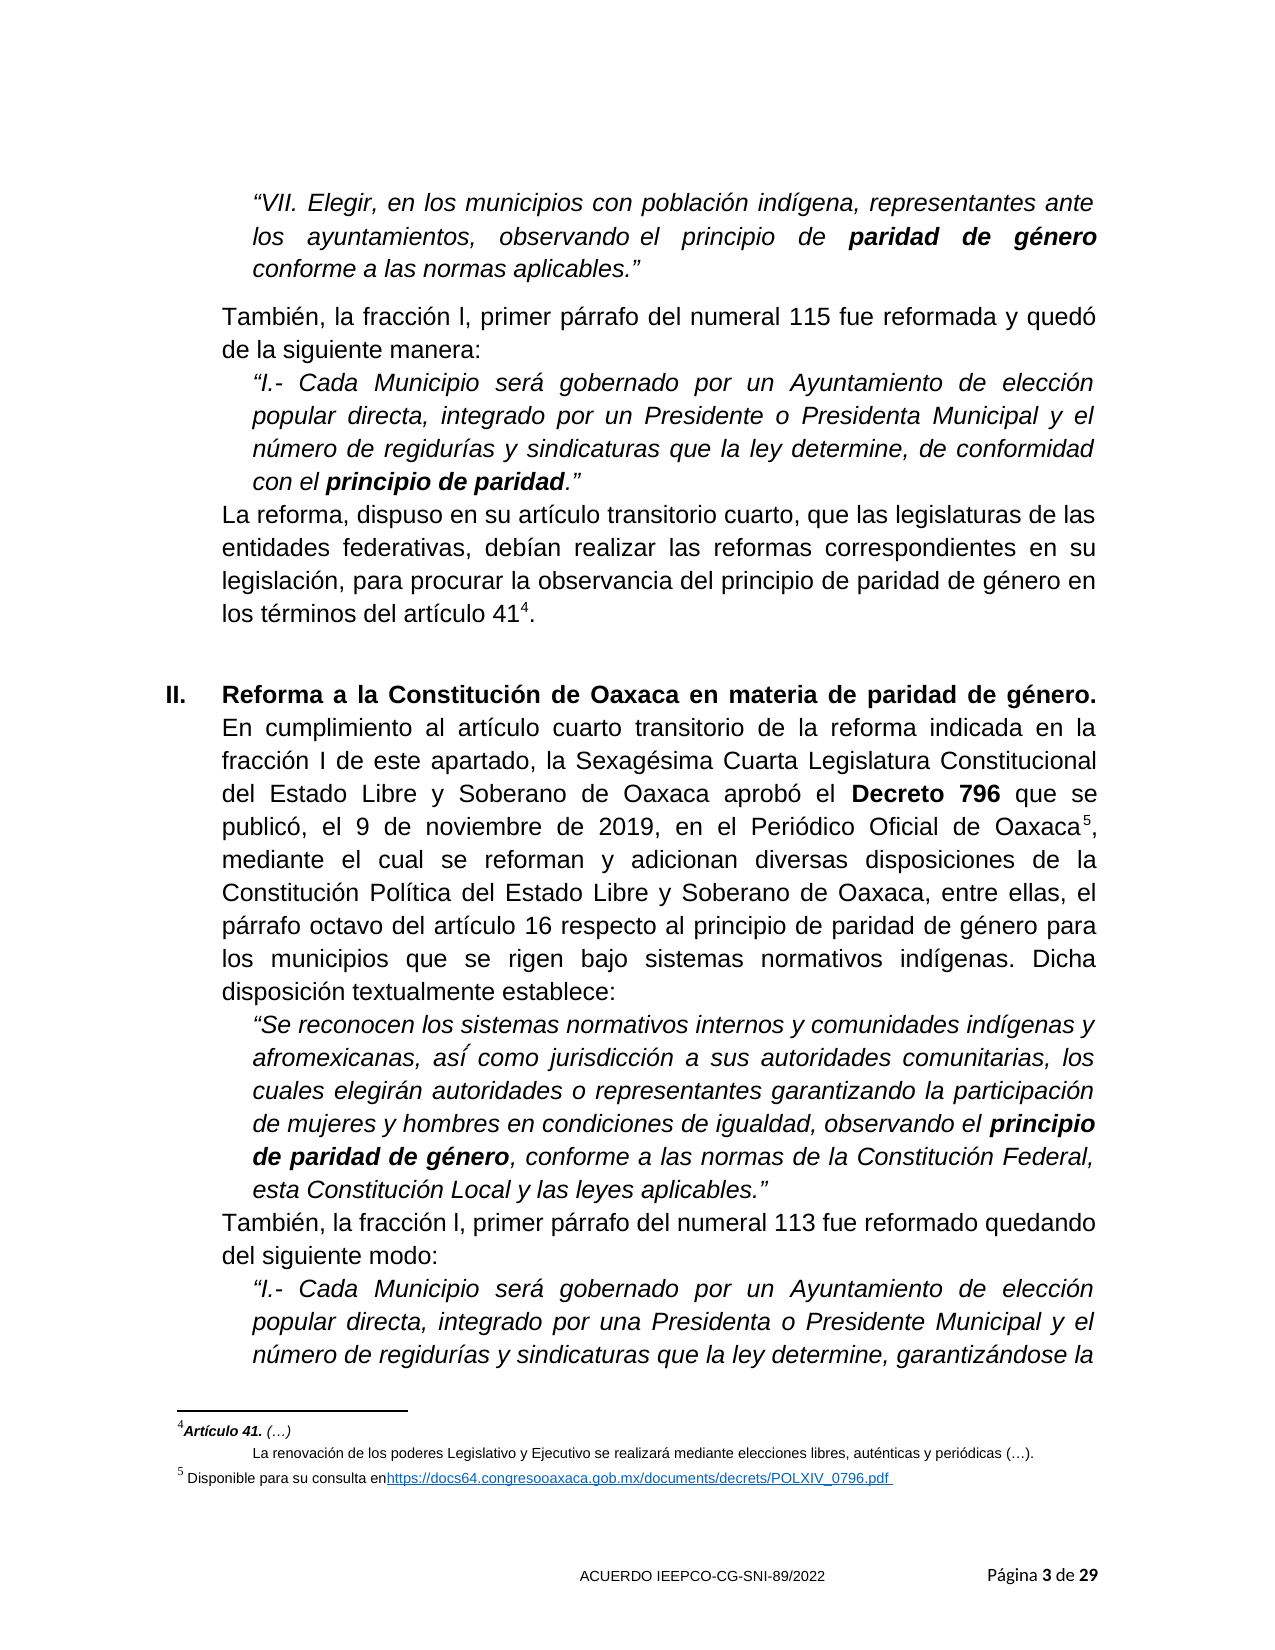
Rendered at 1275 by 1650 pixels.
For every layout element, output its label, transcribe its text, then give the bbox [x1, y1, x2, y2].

list La reforma, dispuso en su artículo transitorio cuarto, que las legislaturas de las entidades federativas, debían realizar las reformas correspondientes en su legislación, para procurar la observancia del principio de paridad de género en los términos del artículo 41. [222, 500, 1098, 628]
text “VII. Elegir, en los municipios con población indígena, representantes ante los ayuntamientos, observando el principio de paridad de género conforme a las normas aplicables.” [252, 188, 1098, 283]
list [252, 1274, 1098, 1369]
list “I.- Cada Municipio será gobernado por un Ayuntamiento de elección popular directa, integrado por un Presidente o Presidenta Municipal y el número de regidurías y sindicaturas que la ley determine, de conformidad con el principio de paridad.” [252, 368, 1098, 496]
list Reforma a la Constitución de Oaxaca en materia de paridad de género. En cumplimiento al artículo cuarto transitorio de la reforma indicada en la fracción I de este apartado, la Sexagésima Cuarta Legislatura Constitucional del Estado Libre y Soberano de Oaxaca aprobó el Decreto 796 que se publicó, el 9 de noviembre de 2019, en el Periódico Oficial de Oaxaca, mediante el cual se reforman y adicionan diversas disposiciones de la Constitución Política del Estado Libre y Soberano de Oaxaca, entre ellas, el párrafo octavo del artículo 16 respecto al principio de paridad de género para los municipios que se rigen bajo sistemas normativos indígenas. Dicha disposición textualmente establece: [186, 680, 1098, 1006]
list También, la fracción l, primer párrafo del numeral 113 fue reformado quedando del siguiente modo: [222, 1208, 1098, 1270]
list “Se reconocen los sistemas normativos internos y comunidades indígenas y afromexicanas, así́ como jurisdicción a sus autoridades comunitarias, los cuales elegirán autoridades o representantes garantizando la participación de mujeres y hombres en condiciones de igualdad, observando el principio de paridad de género, conforme a las normas de la Constitución Federal, esta Constitución Local y las leyes aplicables.” [252, 1010, 1098, 1204]
list También, la fracción l, primer párrafo del numeral 115 fue reformada y quedó de la siguiente manera: [222, 302, 1098, 364]
